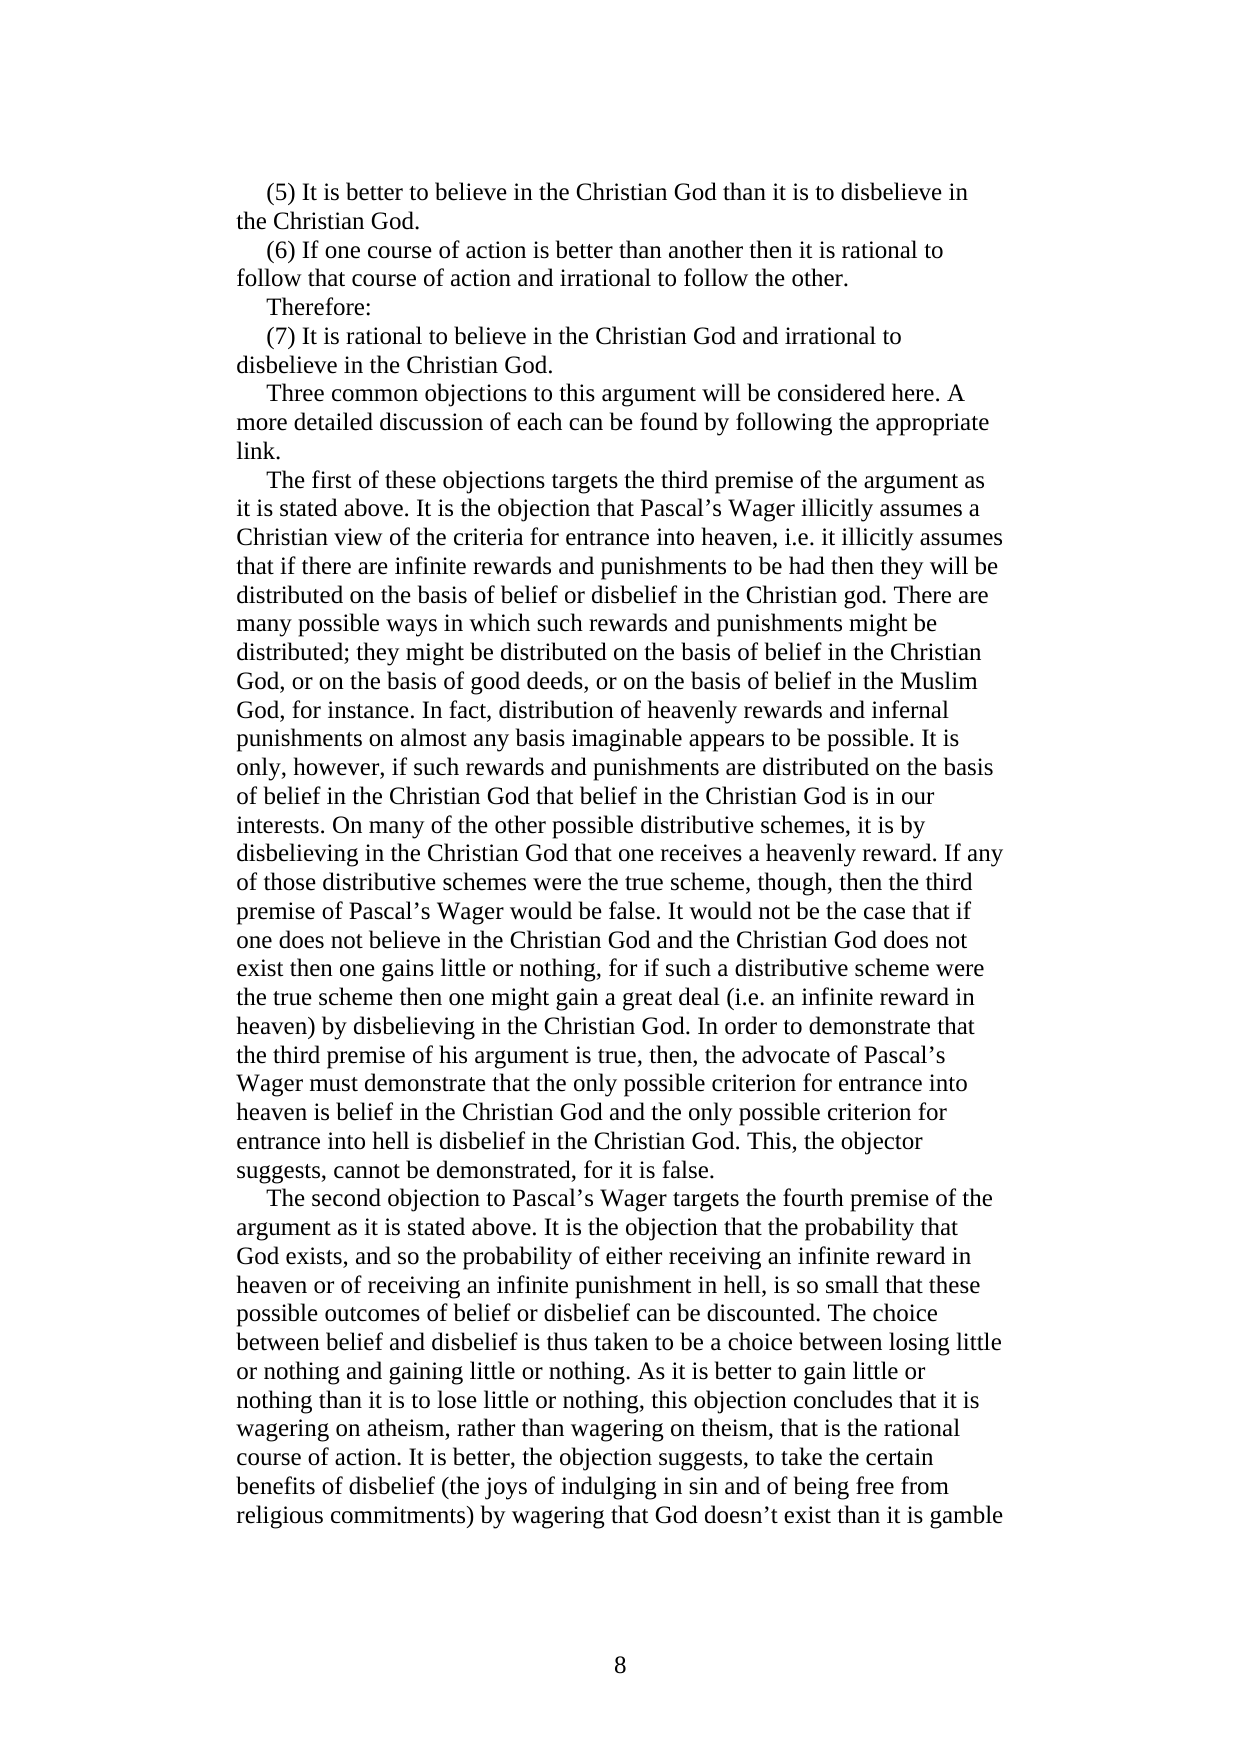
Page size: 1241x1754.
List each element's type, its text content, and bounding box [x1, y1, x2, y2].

text Three common objections to this argument will be considered here. A more detailed discussion of each can be found by following the appropriate link. [236, 378, 1004, 465]
text (7) It is rational to believe in the Christian God and irrational to disbelieve in the Christian God. [236, 321, 1004, 378]
text (6) If one course of action is better than another then it is rational to follow that course of action and irrational to follow the other. [236, 235, 1004, 292]
text The first of these objections targets the third premise of the argument as it is stated above. It is the objection that Pascal’s Wager illicitly assumes a Christian view of the criteria for entrance into heaven, i.e. it illicitly assumes that if there are infinite rewards and punishments to be had then they will be distributed on the basis of belief or disbelief in the Christian god. There are many possible ways in which such rewards and punishments might be distributed; they might be distributed on the basis of belief in the Christian God, or on the basis of good deeds, or on the basis of belief in the Muslim God, for instance. In fact, distribution of heavenly rewards and infernal punishments on almost any basis imaginable appears to be possible. It is only, however, if such rewards and punishments are distributed on the basis of belief in the Christian God that belief in the Christian God is in our interests. On many of the other possible distributive schemes, it is by disbelieving in the Christian God that one receives a heavenly reward. If any of those distributive schemes were the true scheme, though, then the third premise of Pascal’s Wager would be false. It would not be the case that if one does not believe in the Christian God and the Christian God does not exist then one gains little or nothing, for if such a distributive scheme were the true scheme then one might gain a great deal (i.e. an infinite reward in heaven) by disbelieving in the Christian God. In order to demonstrate that the third premise of his argument is true, then, the advocate of Pascal’s Wager must demonstrate that the only possible criterion for entrance into heaven is belief in the Christian God and the only possible criterion for entrance into hell is disbelief in the Christian God. This, the objector suggests, cannot be demonstrated, for it is false. [236, 465, 1004, 1183]
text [236, 1183, 1004, 1528]
text Therefore: [236, 292, 1004, 321]
text (5) It is better to believe in the Christian God than it is to disbelieve in the Christian God. [236, 177, 1004, 235]
